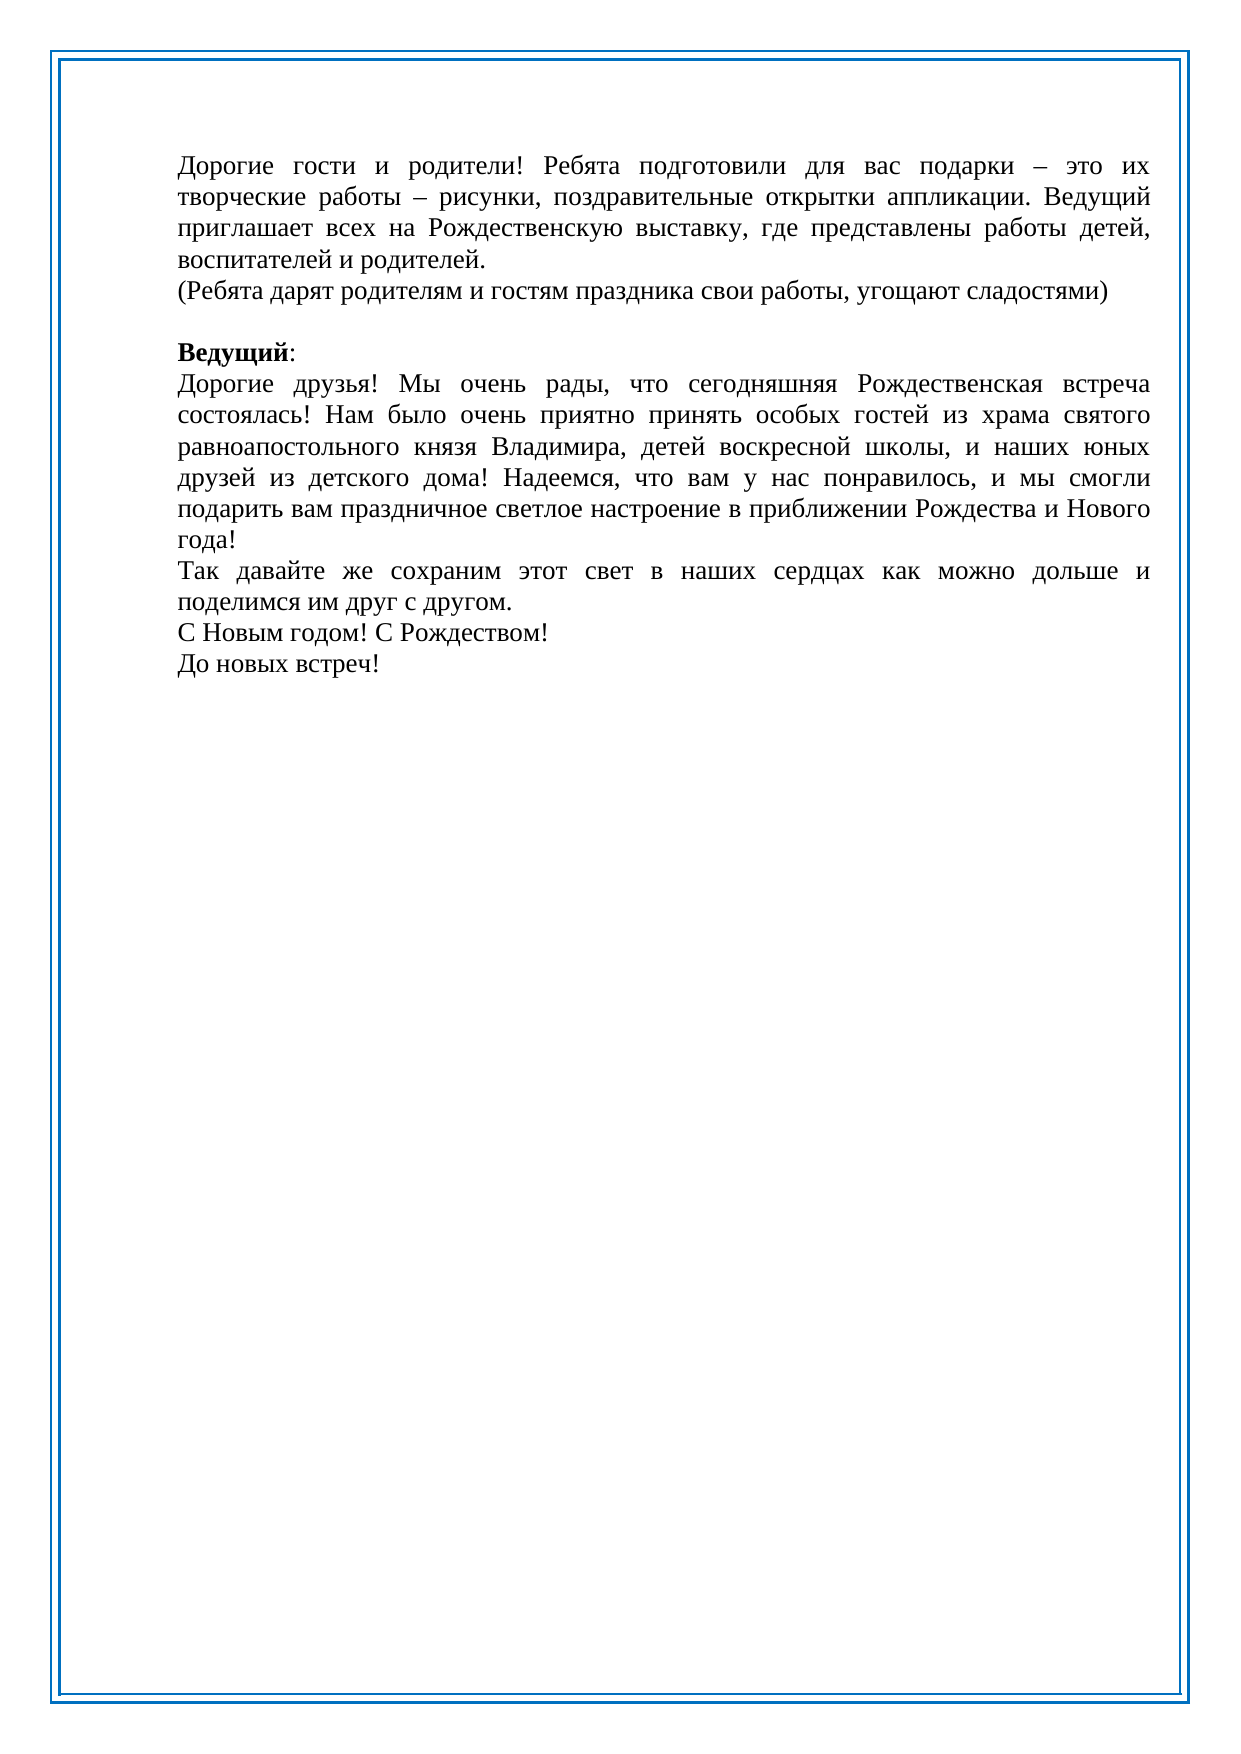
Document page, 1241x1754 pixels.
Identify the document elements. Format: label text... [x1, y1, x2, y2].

text С Новым годом! С Рождеством! [177, 616, 1152, 648]
text До новых встреч! [177, 648, 1152, 679]
text (Ребята дарят родителям и гостям праздника свои работы, угощают сладостями) [177, 274, 1152, 305]
text Ведущий: [177, 336, 1152, 367]
text Так давайте же сохраним этот свет в наших сердцах как можно дольше и поделимся им друг с другом. [177, 554, 1152, 616]
text Дорогие друзья! Мы очень рады, что сегодняшняя Рождественская встреча состоялась! Нам было очень приятно принять особых гостей из храма святого равноапостольного князя Владимира, детей воскресной школы, и наших юных друзей из детского дома! Надеемся, что вам у нас понравилось, и мы смогли подарить вам праздничное светлое настроение в приближении Рождества и Нового года! [177, 367, 1152, 554]
text Дорогие гости и родители! Ребята подготовили для вас подарки – это их творческие работы – рисунки, поздравительные открытки аппликации. Ведущий приглашает всех на Рождественскую выставку, где представлены работы детей, воспитателей и родителей. [177, 149, 1152, 274]
